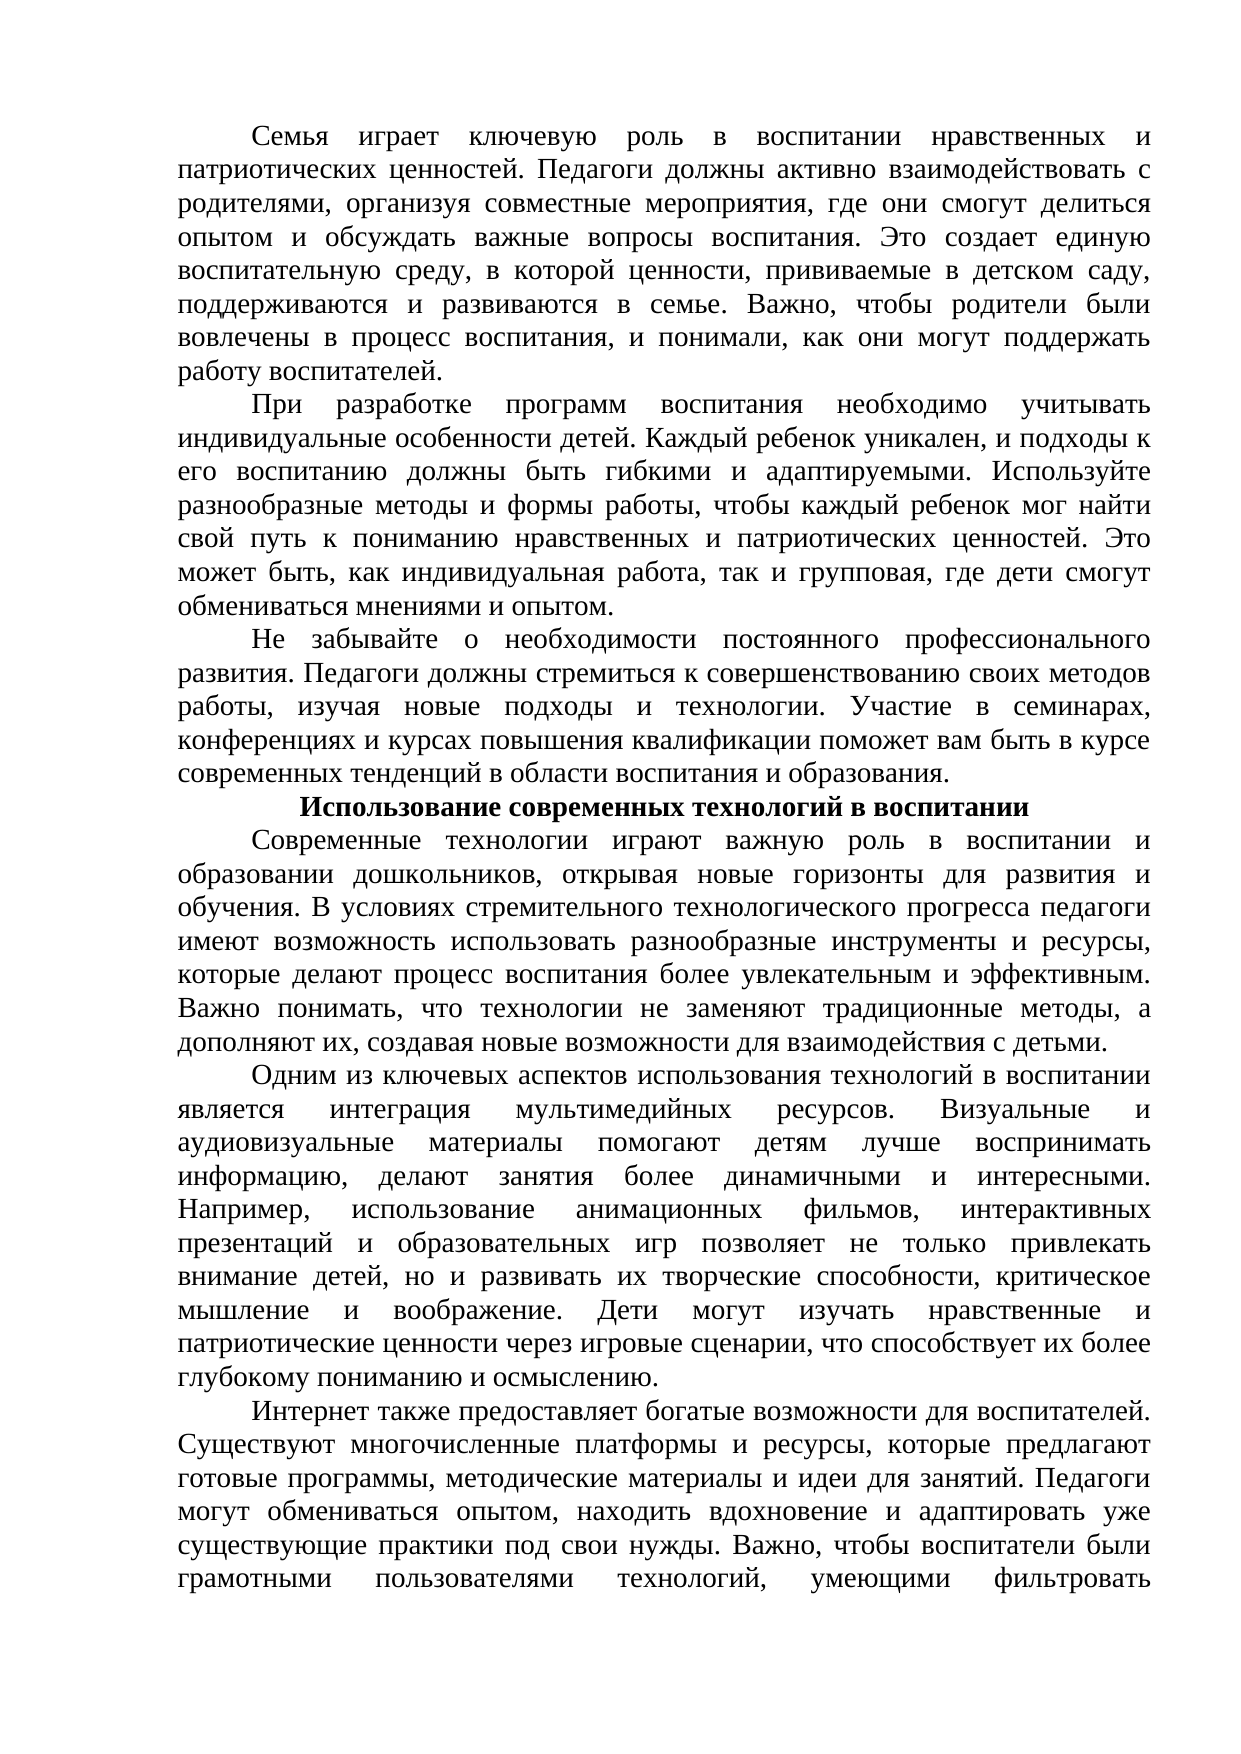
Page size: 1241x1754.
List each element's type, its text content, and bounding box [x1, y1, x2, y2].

text Одним из ключевых аспектов использования технологий в воспитании является интеграция мультимедийных ресурсов. Визуальные и аудиовизуальные материалы помогают детям лучше воспринимать информацию, делают занятия более динамичными и интересными. Например, использование анимационных фильмов, интерактивных презентаций и образовательных игр позволяет не только привлекать внимание детей, но и развивать их творческие способности, критическое мышление и воображение. Дети могут изучать нравственные и патриотические ценности через игровые сценарии, что способствует их более глубокому пониманию и осмыслению. [177, 1057, 1152, 1393]
text Использование современных технологий в воспитании [177, 789, 1152, 822]
text Современные технологии играют важную роль в воспитании и образовании дошкольников, открывая новые горизонты для развития и обучения. В условиях стремительного технологического прогресса педагоги имеют возможность использовать разнообразные инструменты и ресурсы, которые делают процесс воспитания более увлекательным и эффективным. Важно понимать, что технологии не заменяют традиционные методы, а дополняют их, создавая новые возможности для взаимодействия с детьми. [177, 822, 1152, 1057]
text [177, 1393, 1152, 1594]
text При разработке программ воспитания необходимо учитывать индивидуальные особенности детей. Каждый ребенок уникален, и подходы к его воспитанию должны быть гибкими и адаптируемыми. Используйте разнообразные методы и формы работы, чтобы каждый ребенок мог найти свой путь к пониманию нравственных и патриотических ценностей. Это может быть, как индивидуальная работа, так и групповая, где дети смогут обмениваться мнениями и опытом. [177, 386, 1152, 621]
text Не забывайте о необходимости постоянного профессионального развития. Педагоги должны стремиться к совершенствованию своих методов работы, изучая новые подходы и технологии. Участие в семинарах, конференциях и курсах повышения квалификации поможет вам быть в курсе современных тенденций в области воспитания и образования. [177, 621, 1152, 789]
text Семья играет ключевую роль в воспитании нравственных и патриотических ценностей. Педагоги должны активно взаимодействовать с родителями, организуя совместные мероприятия, где они смогут делиться опытом и обсуждать важные вопросы воспитания. Это создает единую воспитательную среду, в которой ценности, прививаемые в детском саду, поддерживаются и развиваются в семье. Важно, чтобы родители были вовлечены в процесс воспитания, и понимали, как они могут поддержать работу воспитателей. [177, 118, 1152, 386]
